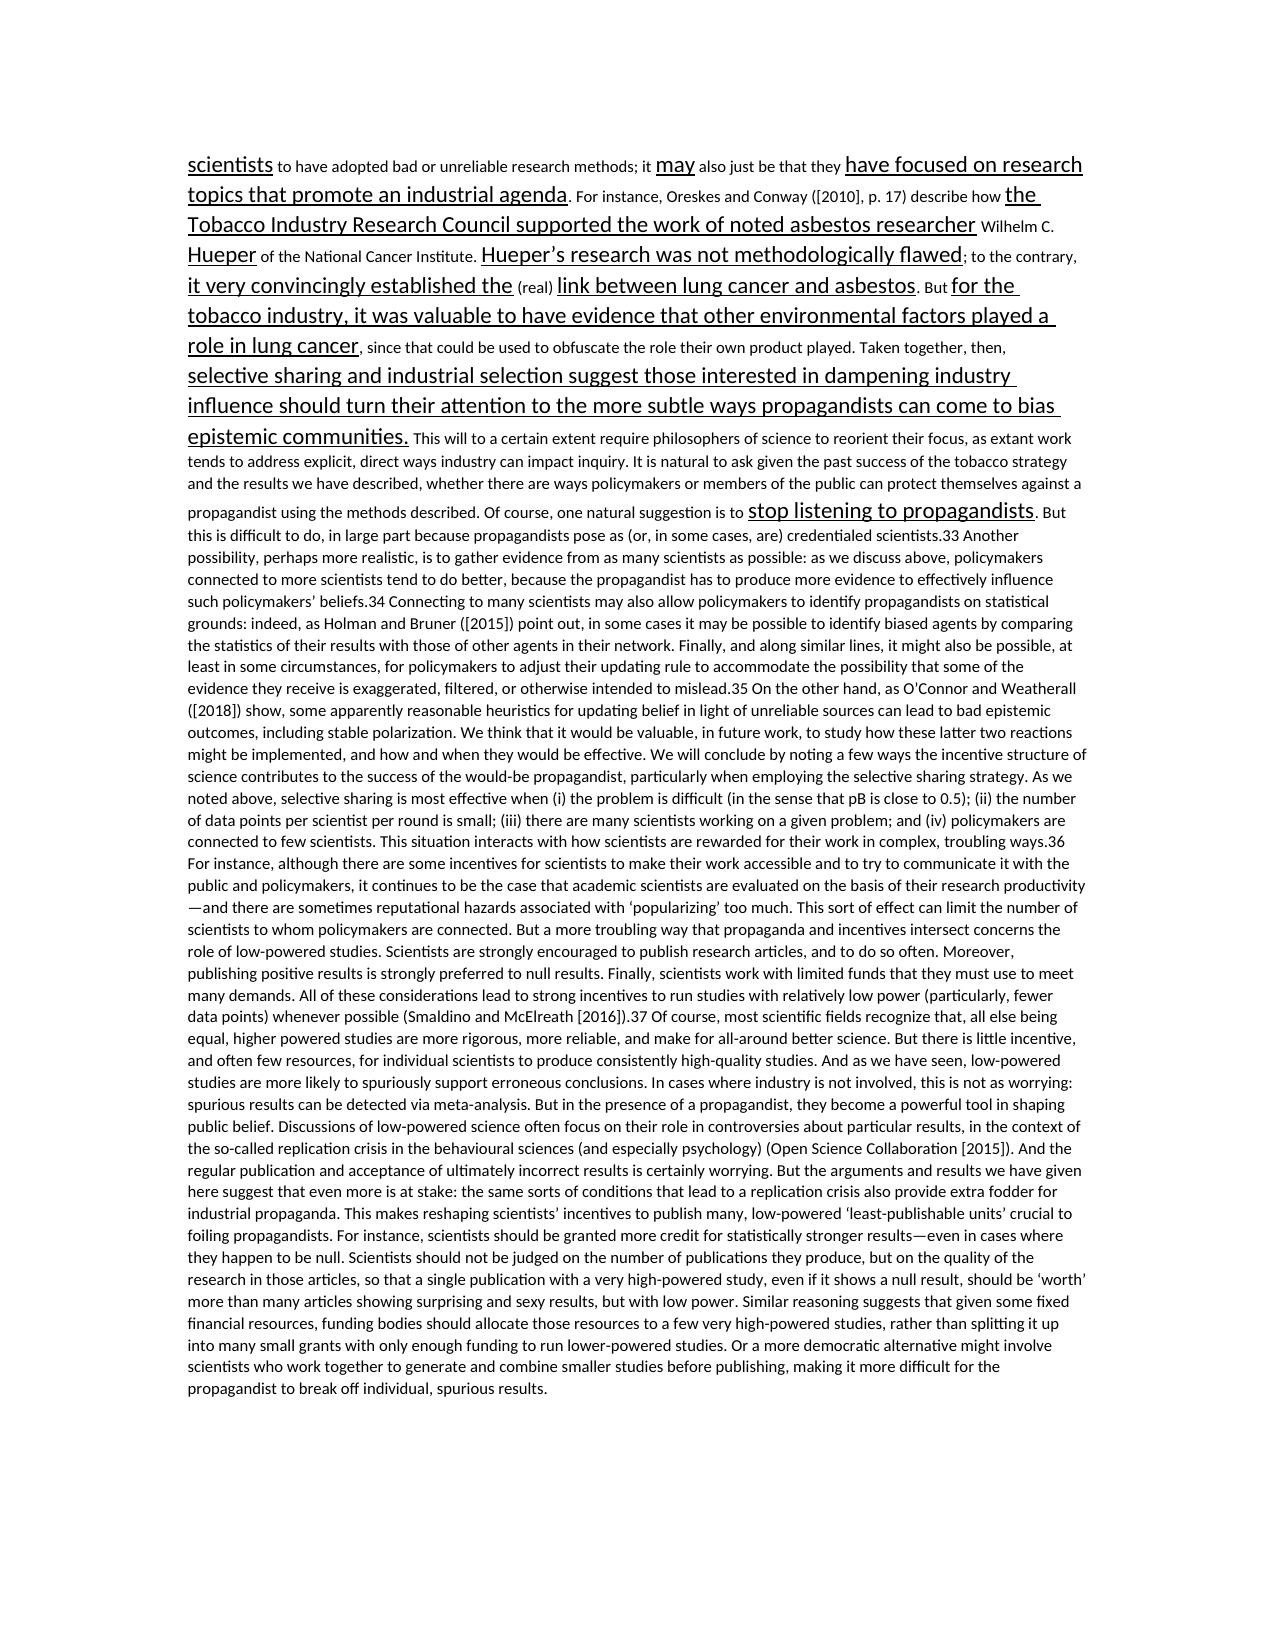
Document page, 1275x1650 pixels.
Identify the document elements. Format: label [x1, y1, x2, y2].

text [187, 150, 1087, 1399]
